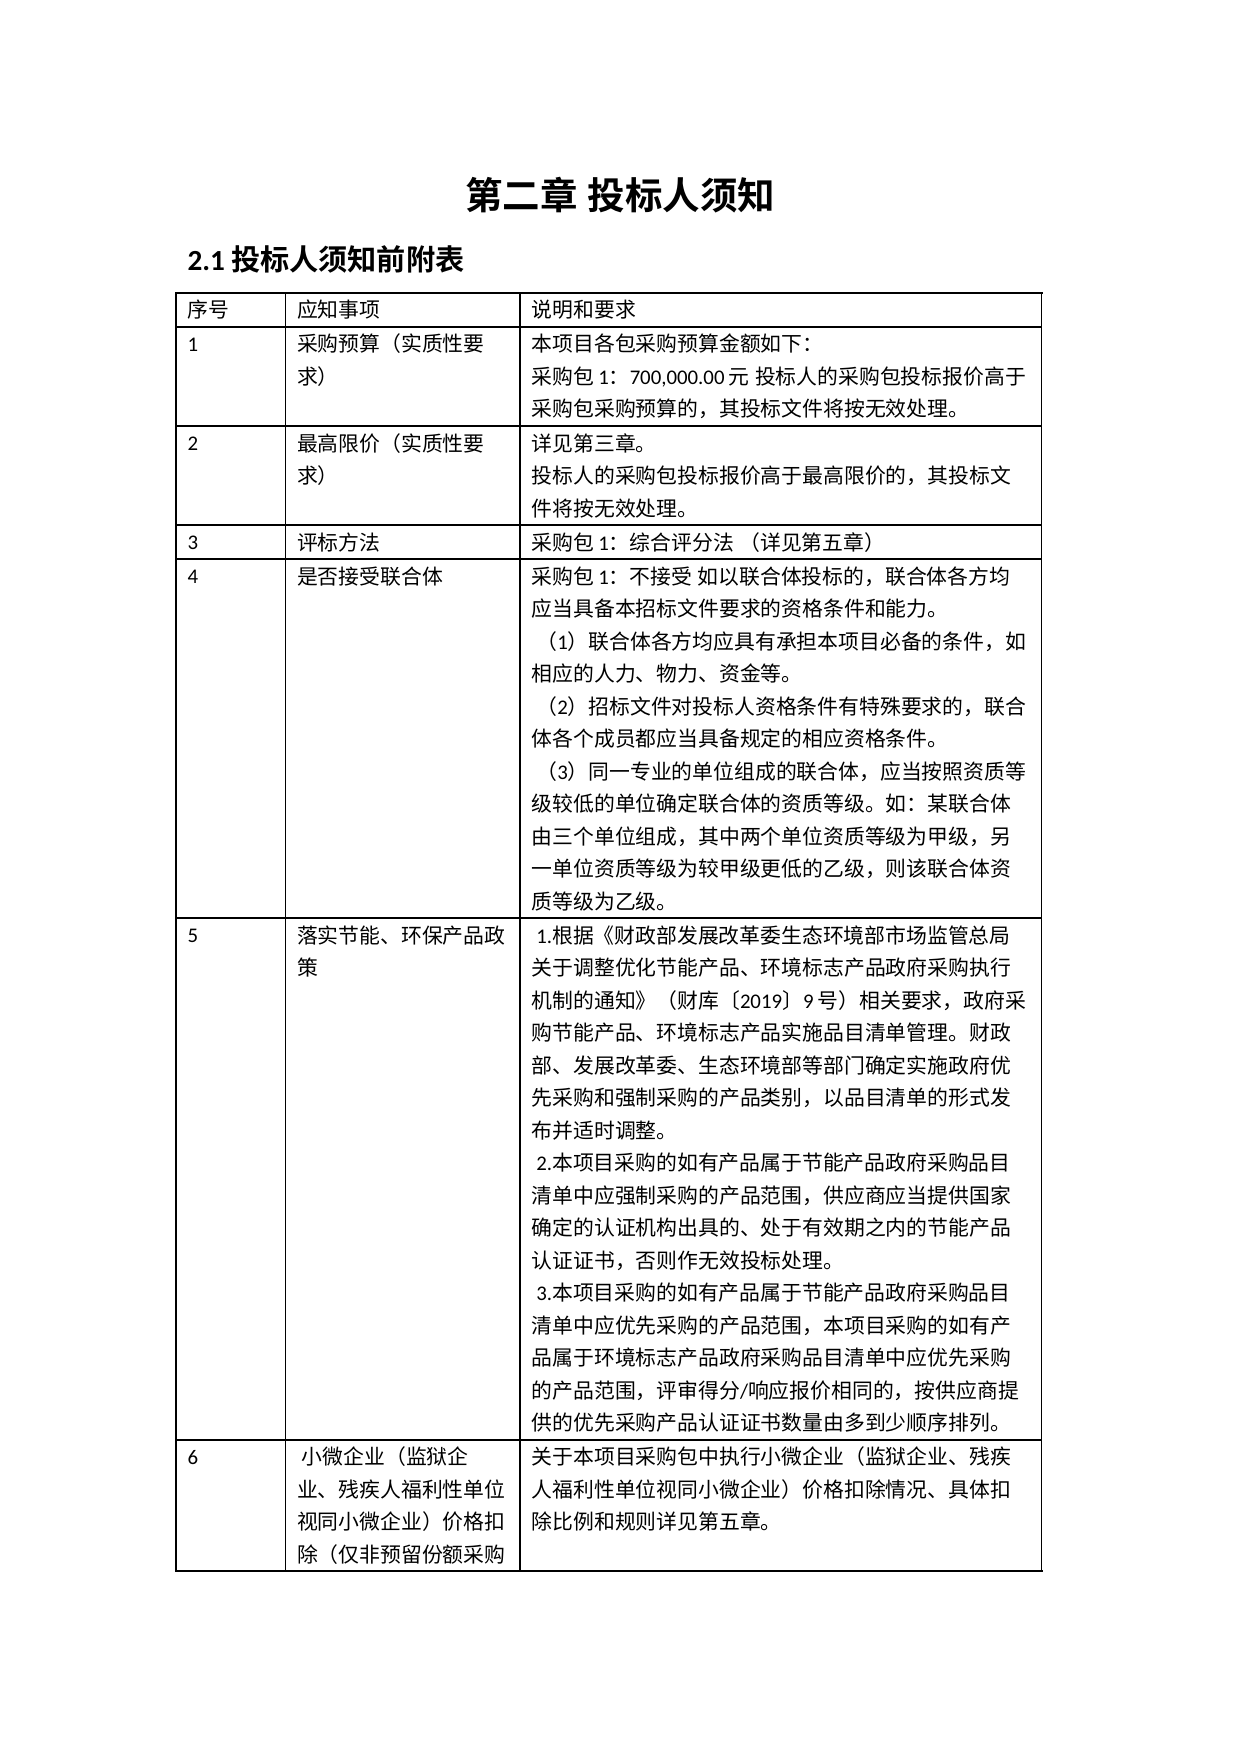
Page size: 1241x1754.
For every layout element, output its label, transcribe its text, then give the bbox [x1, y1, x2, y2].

text 2.1投标人须知前附表 [187, 227, 1053, 292]
table_cell 1 [177, 328, 285, 425]
text 第二章 投标人须知 [187, 162, 1053, 227]
table_cell 评标方法 [286, 526, 519, 558]
table_cell 本项目各包采购预算金额如下： 采购包1：700,000.00元 投标人的采购包投标报价高于采购包采购预算的，其投标文件将按无效处理。 [521, 328, 1041, 425]
table_cell 4 [177, 560, 285, 917]
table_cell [521, 1441, 1041, 1570]
table_cell 2 [177, 427, 285, 524]
table_cell 落实节能、环保产品政策 [286, 919, 519, 1439]
table_header 序号 [177, 294, 285, 326]
table_cell 采购包1：不接受 如以联合体投标的，联合体各方均应当具备本招标文件要求的资格条件和能力。 （1）联合体各方均应具有承担本项目必备的条件，如相应的人力、物力、资金等。 （2）招标文件对投标人资格条件有特殊要求的，联合体各个成员都应当具备规定的相应资格条件。 （3）同一专业的单位组成的联合体，应当按照资质等级较低的单位确定联合体的资质等级。如：某联合体由三个单位组成，其中两个单位资质等级为甲级，另一单位资质等级为较甲级更低的乙级，则该联合体资质等级为乙级。 [521, 560, 1041, 917]
table_cell 最高限价（实质性要求） [286, 427, 519, 524]
table_cell 5 [177, 919, 285, 1439]
table_cell 采购预算（实质性要求） [286, 328, 519, 425]
table_cell 采购包1：综合评分法 （详见第五章） [521, 526, 1041, 558]
table_header 说明和要求 [521, 294, 1041, 326]
table_cell 是否接受联合体 [286, 560, 519, 917]
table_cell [286, 1441, 519, 1570]
table_cell 1.根据《财政部发展改革委生态环境部市场监管总局关于调整优化节能产品、环境标志产品政府采购执行机制的通知》（财库〔2019〕9号）相关要求，政府采购节能产品、环境标志产品实施品目清单管理。财政部、发展改革委、生态环境部等部门确定实施政府优先采购和强制采购的产品类别，以品目清单的形式发布并适时调整。 2.本项目采购的如有产品属于节能产品政府采购品目清单中应强制采购的产品范围，供应商应当提供国家确定的认证机构出具的、处于有效期之内的节能产品认证证书，否则作无效投标处理。 3.本项目采购的如有产品属于节能产品政府采购品目清单中应优先采购的产品范围，本项目采购的如有产品属于环境标志产品政府采购品目清单中应优先采购的产品范围，评审得分/响应报价相同的，按供应商提供的优先采购产品认证证书数量由多到少顺序排列。 [521, 919, 1041, 1439]
table_header 应知事项 [286, 294, 519, 326]
table_cell 6 [177, 1441, 285, 1570]
table_cell 详见第三章。 投标人的采购包投标报价高于最高限价的，其投标文件将按无效处理。 [521, 427, 1041, 524]
table_cell 3 [177, 526, 285, 558]
